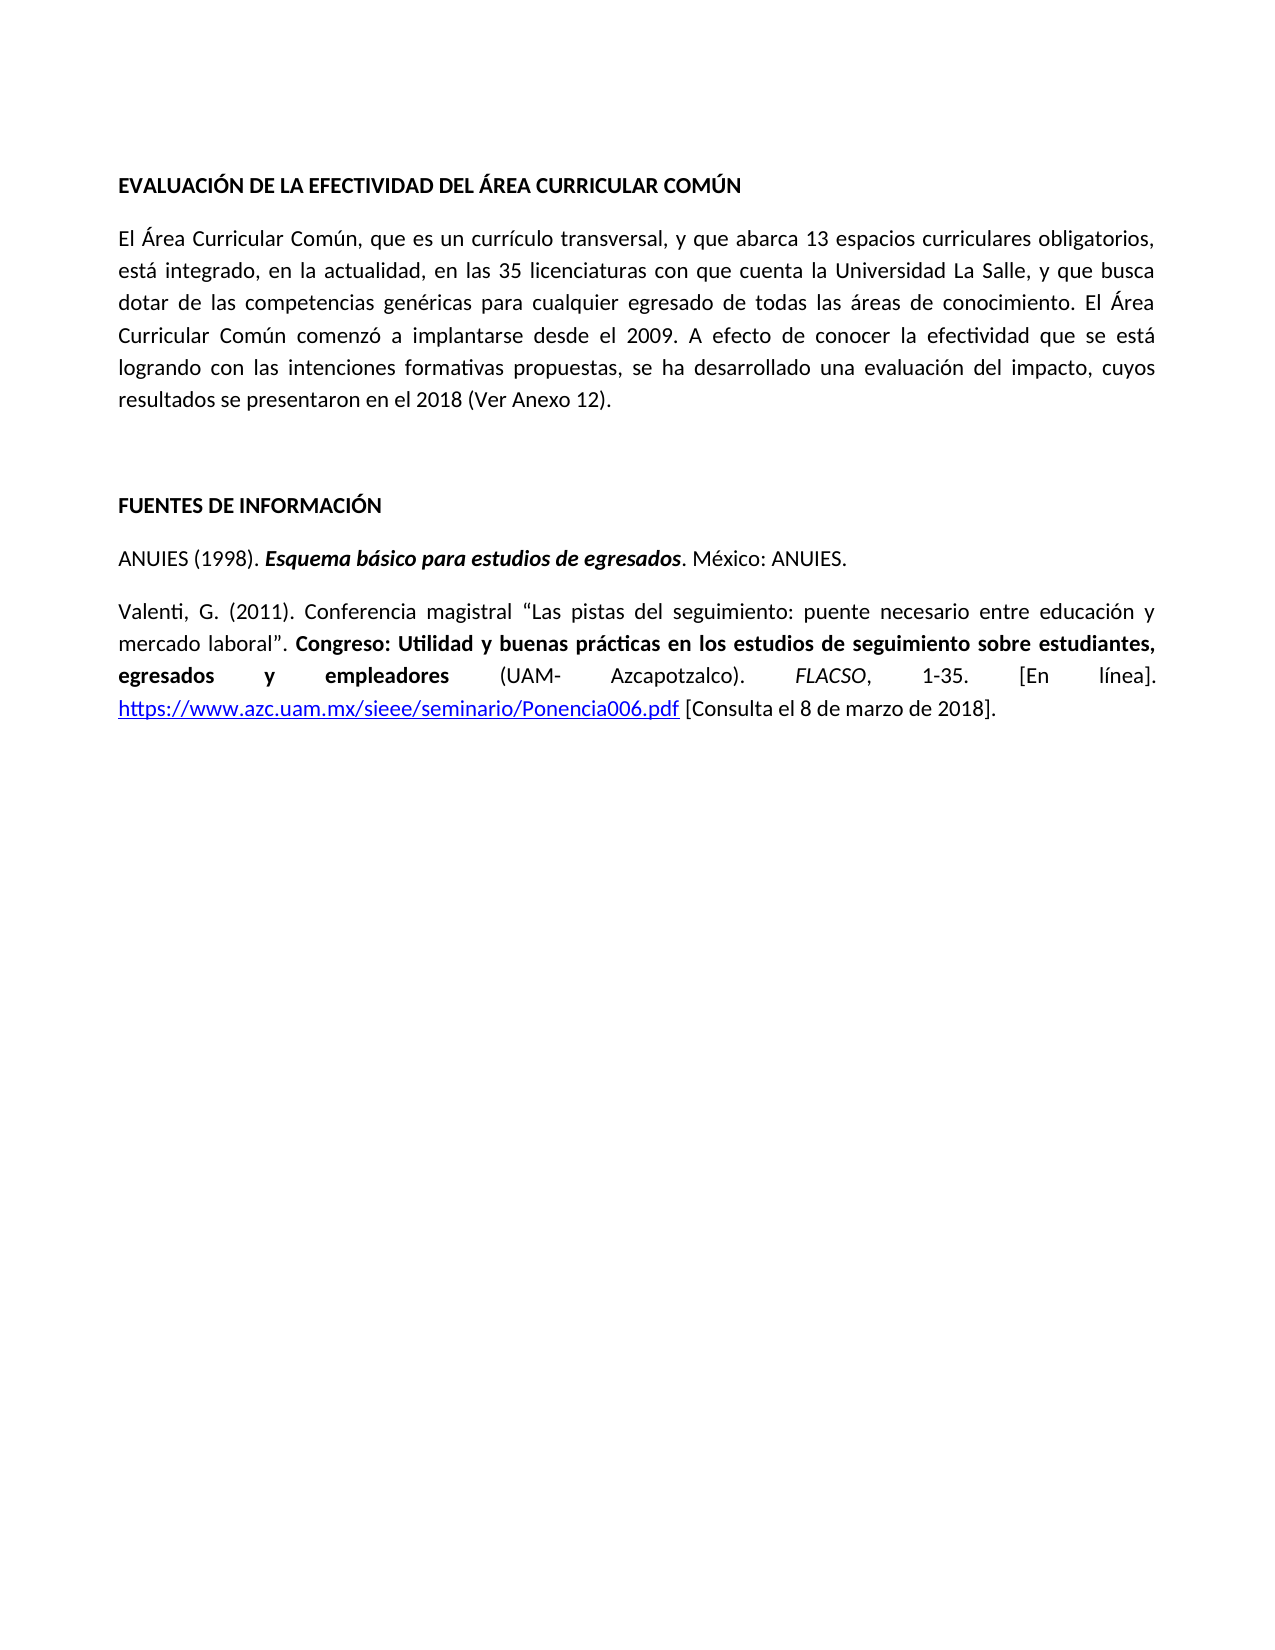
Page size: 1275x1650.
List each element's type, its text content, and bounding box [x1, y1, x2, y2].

text FUENTES DE INFORMACIÓN [118, 491, 1157, 519]
text EVALUACIÓN DE LA EFECTIVIDAD DEL ÁREA CURRICULAR COMÚN [118, 171, 1157, 199]
text Valenti, G. (2011). Conferencia magistral “Las pistas del seguimiento: puente necesario entre educación y mercado laboral”. Congreso: Utilidad y buenas prácticas en los estudios de seguimiento sobre estudiantes, egresados y empleadores (UAM- Azcapotzalco). FLACSO, 1-35. [En línea]. https://www.azc.uam.mx/sieee/seminario/Ponencia006.pdf [Consulta el 8 de marzo de 2018]. [118, 597, 1157, 722]
text El Área Curricular Común, que es un currículo transversal, y que abarca 13 espacios curriculares obligatorios, está integrado, en la actualidad, en las 35 licenciaturas con que cuenta la Universidad La Salle, y que busca dotar de las competencias genéricas para cualquier egresado de todas las áreas de conocimiento. El Área Curricular Común comenzó a implantarse desde el 2009. A efecto de conocer la efectividad que se está logrando con las intenciones formativas propuestas, se ha desarrollado una evaluación del impacto, cuyos resultados se presentaron en el 2018 (Ver Anexo 12). [118, 224, 1157, 413]
text ANUIES (1998). Esquema básico para estudios de egresados. México: ANUIES. [118, 544, 1157, 572]
